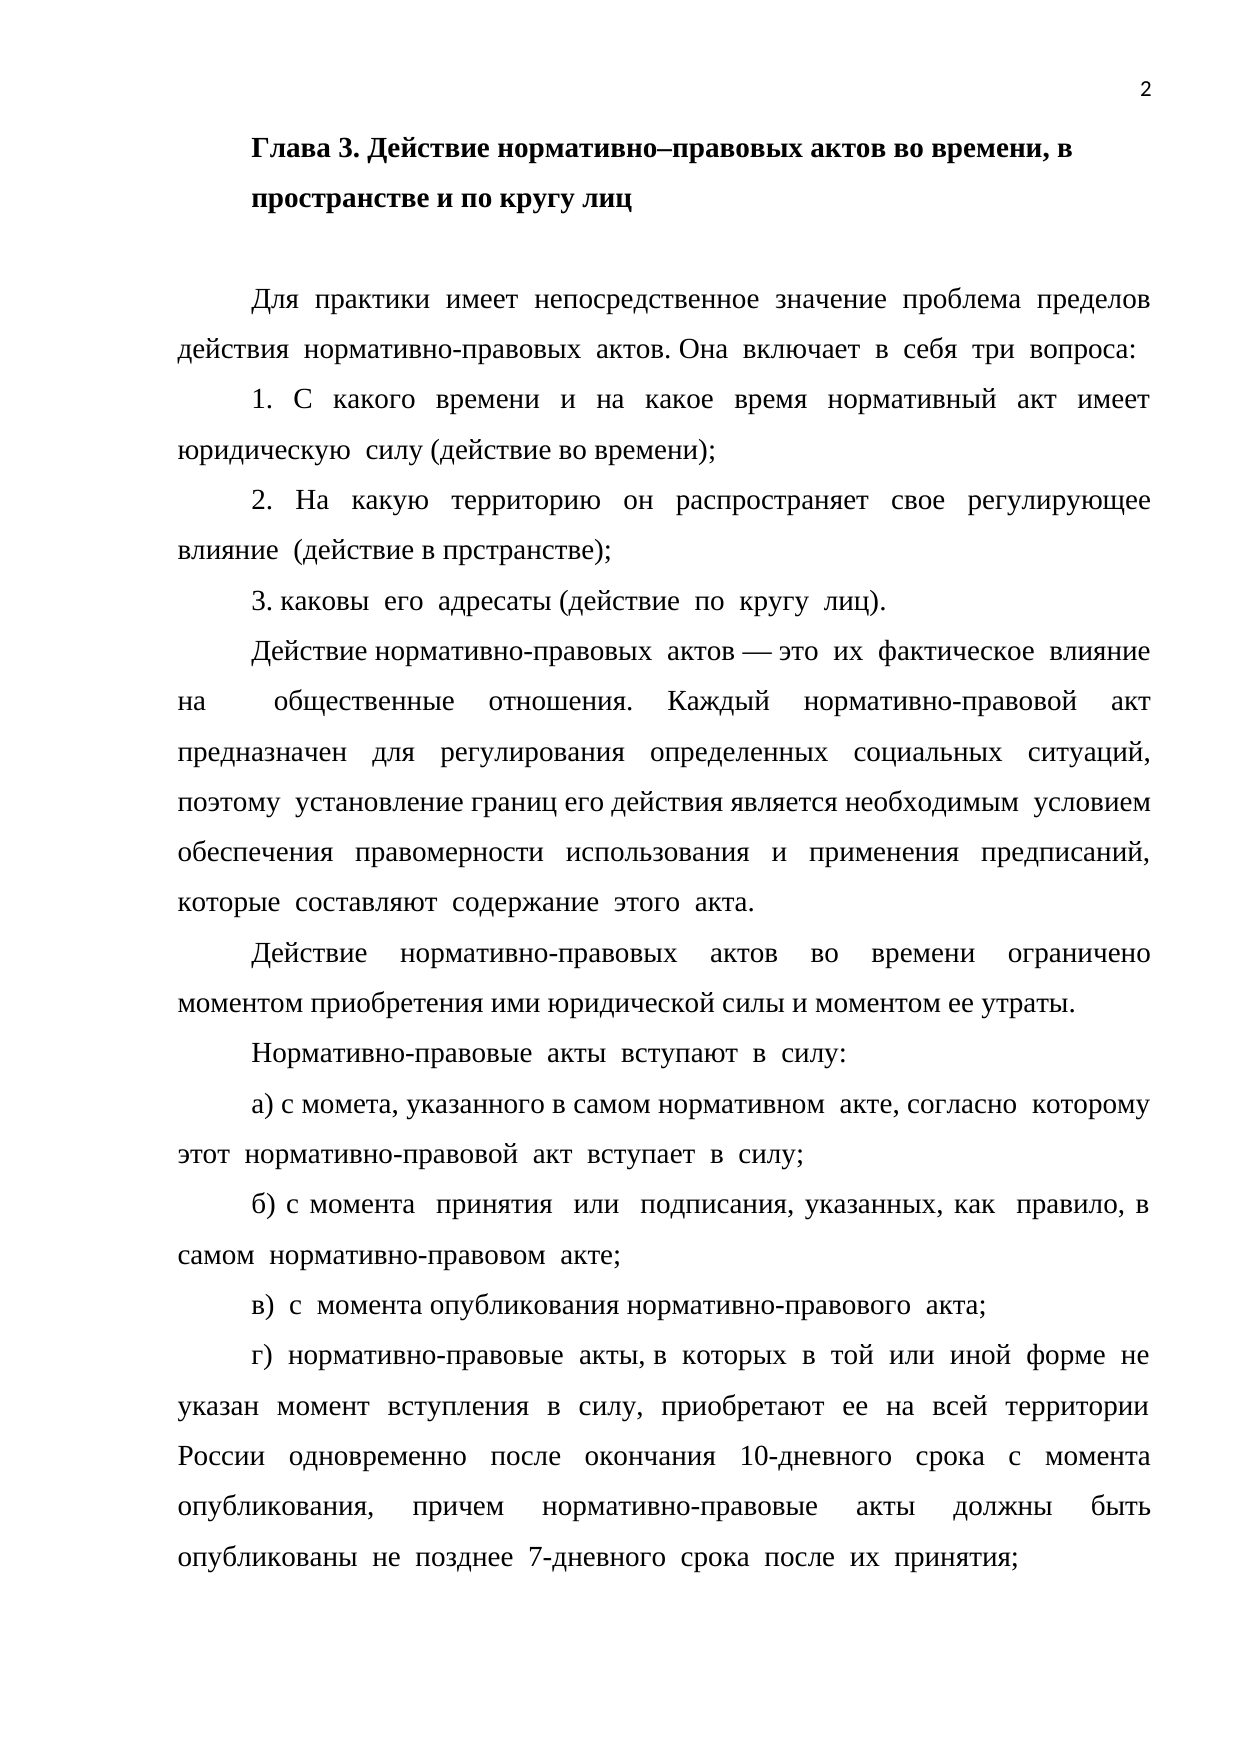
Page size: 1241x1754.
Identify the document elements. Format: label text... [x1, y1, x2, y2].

text 3. каковы его адресаты (действие по кругу лиц). [177, 583, 1152, 616]
text Действие нормативно-правовых актов — это их фактическое влияние на общественные отношения. Каждый нормативно-правовой акт предназначен для регулирования определенных социальных ситуаций, поэтому установление границ его действия является необходимым условием обеспечения правомерности использования и применения предписаний, которые составляют содержание этого акта. [177, 633, 1152, 918]
text в) с момента опубликования нормативно-правового акта; [177, 1287, 1152, 1321]
text Действие нормативно-правовых актов во времени ограничено моментом приобретения ими юридической силы и моментом ее утраты. [177, 935, 1152, 1019]
text Для практики имеет непосредственное значение проблема пределов действия нормативно-правовых актов. Она включает в себя три вопроса: [177, 281, 1152, 365]
text Нормативно-правовые акты вступают в силу: [177, 1036, 1152, 1069]
text Глава 3. Действие нормативно–правовых актов во времени, в [177, 130, 1152, 163]
text 1. С какого времени и на какое время нормативный акт имеет юридическую силу (действие во времени); [177, 381, 1152, 465]
text пространстве и по кругу лиц [177, 180, 1152, 214]
text а) с момета, указанного в самом нормативном акте, согласно которому этот нормативно-правовой акт вступает в силу; [177, 1086, 1152, 1170]
text б) с момента принятия или подписания, указанных, как правило, в самом нормативно-правовом акте; [177, 1186, 1152, 1270]
text 2. На какую территорию он распространяет свое регулирующее влияние (действие в прстранстве); [177, 482, 1152, 566]
text г) нормативно-правовые акты, в которых в той или иной форме не указан момент вступления в силу, приобретают ее на всей территории России одновременно после окончания 10-дневного срока с момента опубликования, причем нормативно-правовые акты должны быть опубликованы не позднее 7-дневного срока после их принятия; [177, 1337, 1152, 1572]
